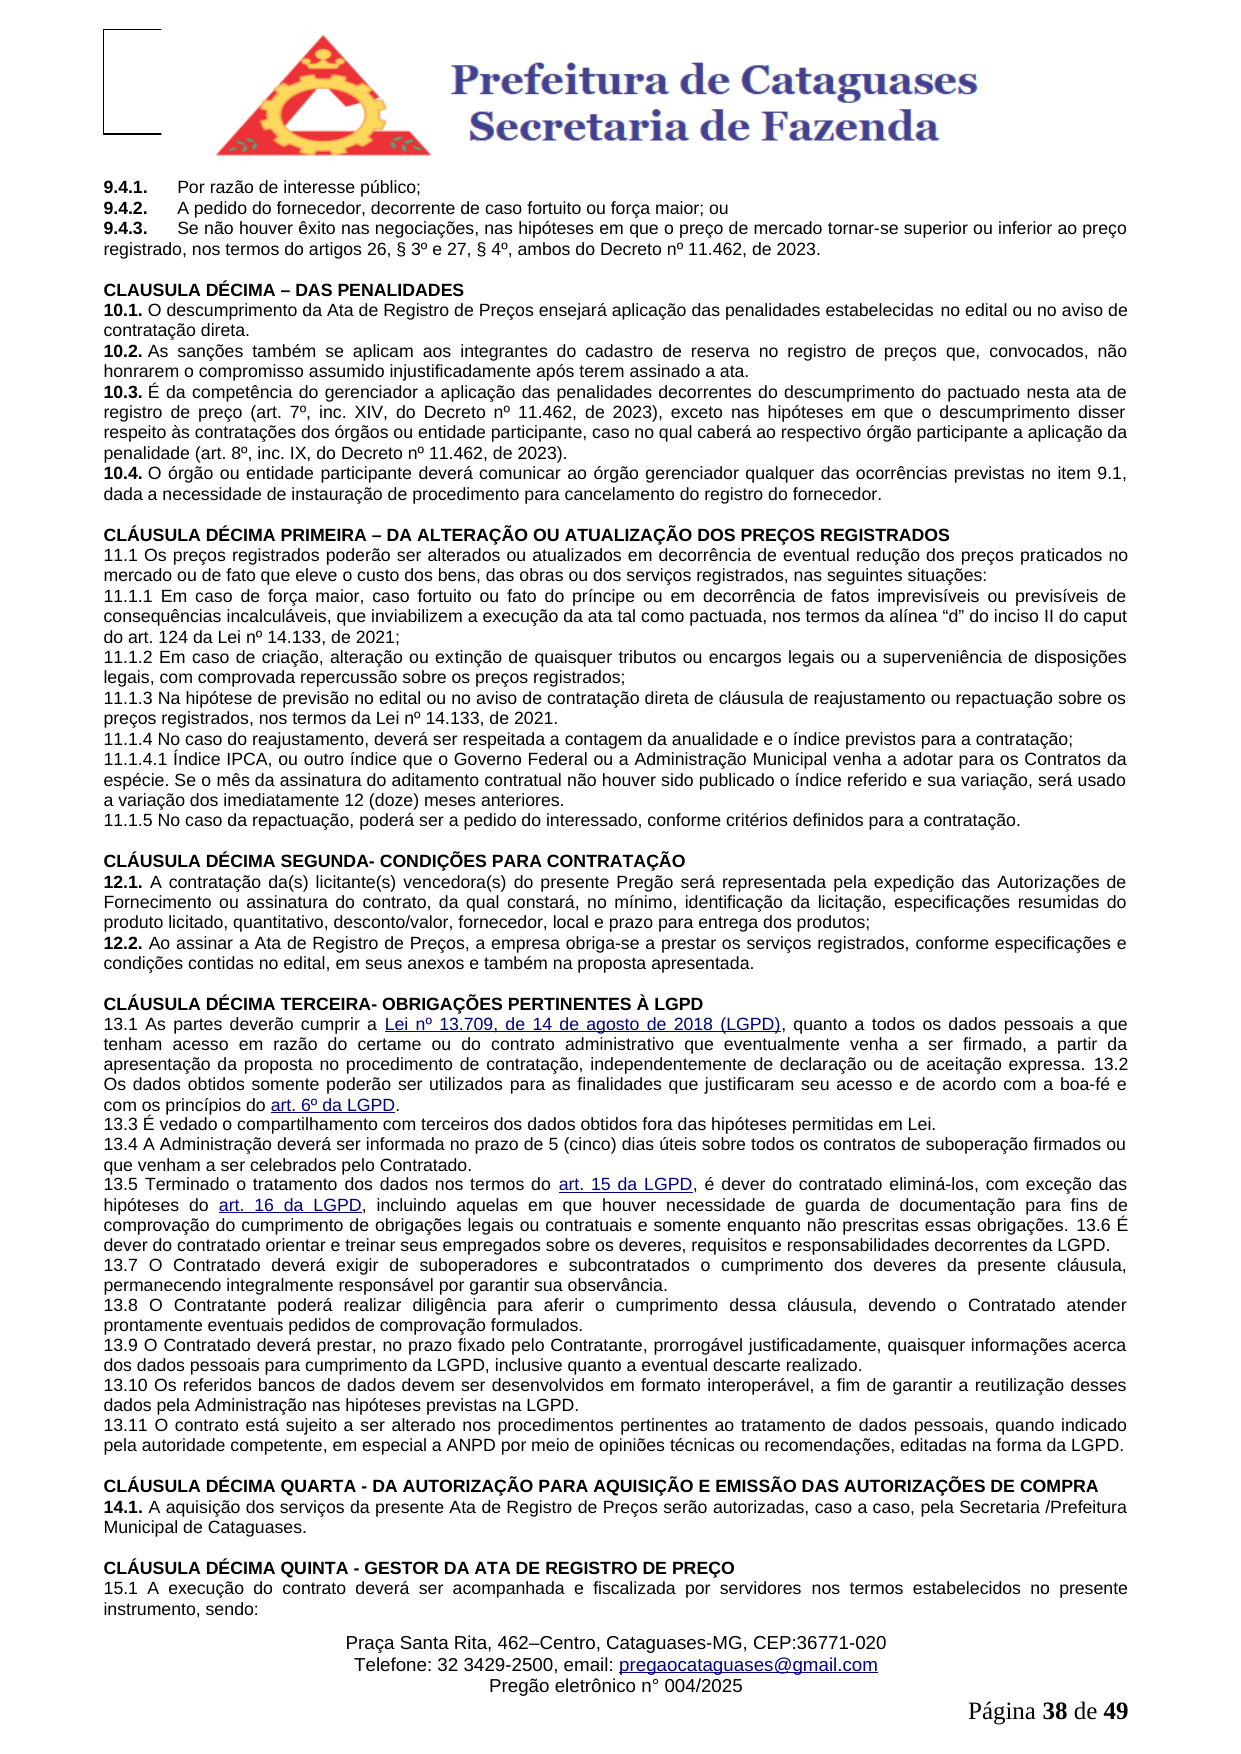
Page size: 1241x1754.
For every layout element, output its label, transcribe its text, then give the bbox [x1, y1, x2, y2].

list 13.5 Terminado o tratamento dos dados nos termos do art. 15 da LGPD, é dever do contratado eliminá-los, com exceção das hipóteses do art. 16 da LGPD, incluindo aquelas em que houver necessidade de guarda de documentação para fins de comprovação do cumprimento de obrigações legais ou contratuais e somente enquanto não prescritas essas obrigações. 13.6 É dever do contratado orientar e treinar seus empregados sobre os deveres, requisitos e responsabilidades decorrentes da LGPD. [103, 1175, 1128, 1255]
list Se não houver êxito nas negociações, nas hipóteses em que o preço de mercado tornar-se superior ou inferior ao preço registrado, nos termos do artigos 26, § 3º e 27, § 4º, ambos do Decreto nº 11.462, de 2023. [103, 218, 1128, 259]
list Por razão de interesse público; [103, 177, 1128, 198]
list 13.8 O Contratante poderá realizar diligência para aferir o cumprimento dessa cláusula, devendo o Contratado atender prontamente eventuais pedidos de comprovação formulados. [103, 1295, 1128, 1335]
list 13.7 O Contratado deverá exigir de suboperadores e subcontratados o cumprimento dos deveres da presente cláusula, permanecendo integralmente responsável por garantir sua observância. [103, 1255, 1128, 1295]
list 11.1.5 No caso da repactuação, poderá ser a pedido do interessado, conforme critérios definidos para a contratação. [103, 810, 1128, 831]
list 13.9 O Contratado deverá prestar, no prazo fixado pelo Contratante, prorrogável justificadamente, quaisquer informações acerca dos dados pessoais para cumprimento da LGPD, inclusive quanto a eventual descarte realizado. [103, 1335, 1128, 1375]
list O descumprimento da Ata de Registro de Preços ensejará aplicação das penalidades estabelecidas no edital ou no aviso de contratação direta. [103, 300, 1128, 341]
text 14.1. A aquisição dos serviços da presente Ata de Registro de Preços serão autorizadas, caso a caso, pela Secretaria /Prefeitura Municipal de Cataguases. [103, 1496, 1128, 1537]
list 11.1.4 No caso do reajustamento, deverá ser respeitada a contagem da anualidade e o índice previstos para a contratação; [103, 728, 1128, 749]
text CLÁUSULA DÉCIMA SEGUNDA- CONDIÇÕES PARA CONTRATAÇÃO [103, 851, 1128, 871]
list 11.1.1 Em caso de força maior, caso fortuito ou fato do príncipe ou em decorrência de fatos imprevisíveis ou previsíveis de consequências incalculáveis, que inviabilizem a execução da ata tal como pactuada, nos termos da alínea “d” do inciso II do caput do art. 124 da Lei nº 14.133, de 2021; [103, 586, 1128, 647]
list 13.3 É vedado o compartilhamento com terceiros dos dados obtidos fora das hipóteses permitidas em Lei. [103, 1115, 1128, 1135]
list As sanções também se aplicam aos integrantes do cadastro de reserva no registro de preços que, convocados, não honrarem o compromisso assumido injustificadamente após terem assinado a ata. [103, 341, 1128, 381]
list 11.1.2 Em caso de criação, alteração ou extinção de quaisquer tributos ou encargos legais ou a superveniência de disposições legais, com comprovada repercussão sobre os preços registrados; [103, 647, 1128, 688]
list 13.1 As partes deverão cumprir a Lei nº 13.709, de 14 de agosto de 2018 (LGPD), quanto a todos os dados pessoais a que tenham acesso em razão do certame ou do contrato administrativo que eventualmente venha a ser firmado, a partir da apresentação da proposta no procedimento de contratação, independentemente de declaração ou de aceitação expressa. 13.2 Os dados obtidos somente poderão ser utilizados para as finalidades que justificaram seu acesso e de acordo com a boa-fé e com os princípios do art. 6º da LGPD. [103, 1014, 1128, 1115]
picture [161, 29, 1071, 177]
list A pedido do fornecedor, decorrente de caso fortuito ou força maior; ou [103, 198, 1128, 218]
text CLÁUSULA DÉCIMA QUARTA - DA AUTORIZAÇÃO PARA AQUISIÇÃO E EMISSÃO DAS AUTORIZAÇÕES DE COMPRA [103, 1476, 1128, 1496]
list 13.10 Os referidos bancos de dados devem ser desenvolvidos em formato interoperável, a fim de garantir a reutilização desses dados pela Administração nas hipóteses previstas na LGPD. [103, 1375, 1128, 1416]
text 12.1. A contratação da(s) licitante(s) vencedora(s) do presente Pregão será representada pela expedição das Autorizações de Fornecimento ou assinatura do contrato, da qual constará, no mínimo, identificação da licitação, especificações resumidas do produto licitado, quantitativo, desconto/valor, fornecedor, local e prazo para entrega dos produtos; [103, 871, 1128, 933]
list É da competência do gerenciador a aplicação das penalidades decorrentes do descumprimento do pactuado nesta ata de registro de preço (art. 7º, inc. XIV, do Decreto nº 11.462, de 2023), exceto nas hipóteses em que o descumprimento disser respeito às contratações dos órgãos ou entidade participante, caso no qual caberá ao respectivo órgão participante a aplicação da penalidade (art. 8º, inc. IX, do Decreto nº 11.462, de 2023). [103, 381, 1128, 463]
text 15.1 A execução do contrato deverá ser acompanhada e fiscalizada por servidores nos termos estabelecidos no presente instrumento, sendo: [103, 1578, 1128, 1619]
list 11.1 Os preços registrados poderão ser alterados ou atualizados em decorrência de eventual redução dos preços praticados no mercado ou de fato que eleve o custo dos bens, das obras ou dos serviços registrados, nas seguintes situações: [103, 545, 1128, 586]
list O órgão ou entidade participante deverá comunicar ao órgão gerenciador qualquer das ocorrências previstas no item 9.1, dada a necessidade de instauração de procedimento para cancelamento do registro do fornecedor. [103, 463, 1128, 504]
list 13.11 O contrato está sujeito a ser alterado nos procedimentos pertinentes ao tratamento de dados pessoais, quando indicado pela autoridade competente, em especial a ANPD por meio de opiniões técnicas ou recomendações, editadas na forma da LGPD. [103, 1416, 1128, 1456]
text 12.2. Ao assinar a Ata de Registro de Preços, a empresa obriga-se a prestar os serviços registrados, conforme especificações e condições contidas no edital, em seus anexos e também na proposta apresentada. [103, 933, 1128, 973]
list 11.1.3 Na hipótese de previsão no edital ou no aviso de contratação direta de cláusula de reajustamento ou repactuação sobre os preços registrados, nos termos da Lei nº 14.133, de 2021. [103, 688, 1128, 728]
text CLÁUSULA DÉCIMA QUINTA - GESTOR DA ATA DE REGISTRO DE PREÇO [103, 1558, 1128, 1578]
list 13.4 A Administração deverá ser informada no prazo de 5 (cinco) dias úteis sobre todos os contratos de suboperação firmados ou que venham a ser celebrados pelo Contratado. [103, 1135, 1128, 1175]
list CLÁUSULA DÉCIMA TERCEIRA- OBRIGAÇÕES PERTINENTES À LGPD [103, 994, 1128, 1014]
text CLAUSULA DÉCIMA – DAS PENALIDADES [103, 279, 1128, 300]
text 11.1.4.1 Índice IPCA, ou outro índice que o Governo Federal ou a Administração Municipal venha a adotar para os Contratos da espécie. Se o mês da assinatura do aditamento contratual não houver sido publicado o índice referido e sua variação, será usado a variação dos imediatamente 12 (doze) meses anteriores. [103, 749, 1128, 810]
text CLÁUSULA DÉCIMA PRIMEIRA – DA ALTERAÇÃO OU ATUALIZAÇÃO DOS PREÇOS REGISTRADOS [103, 524, 1128, 545]
